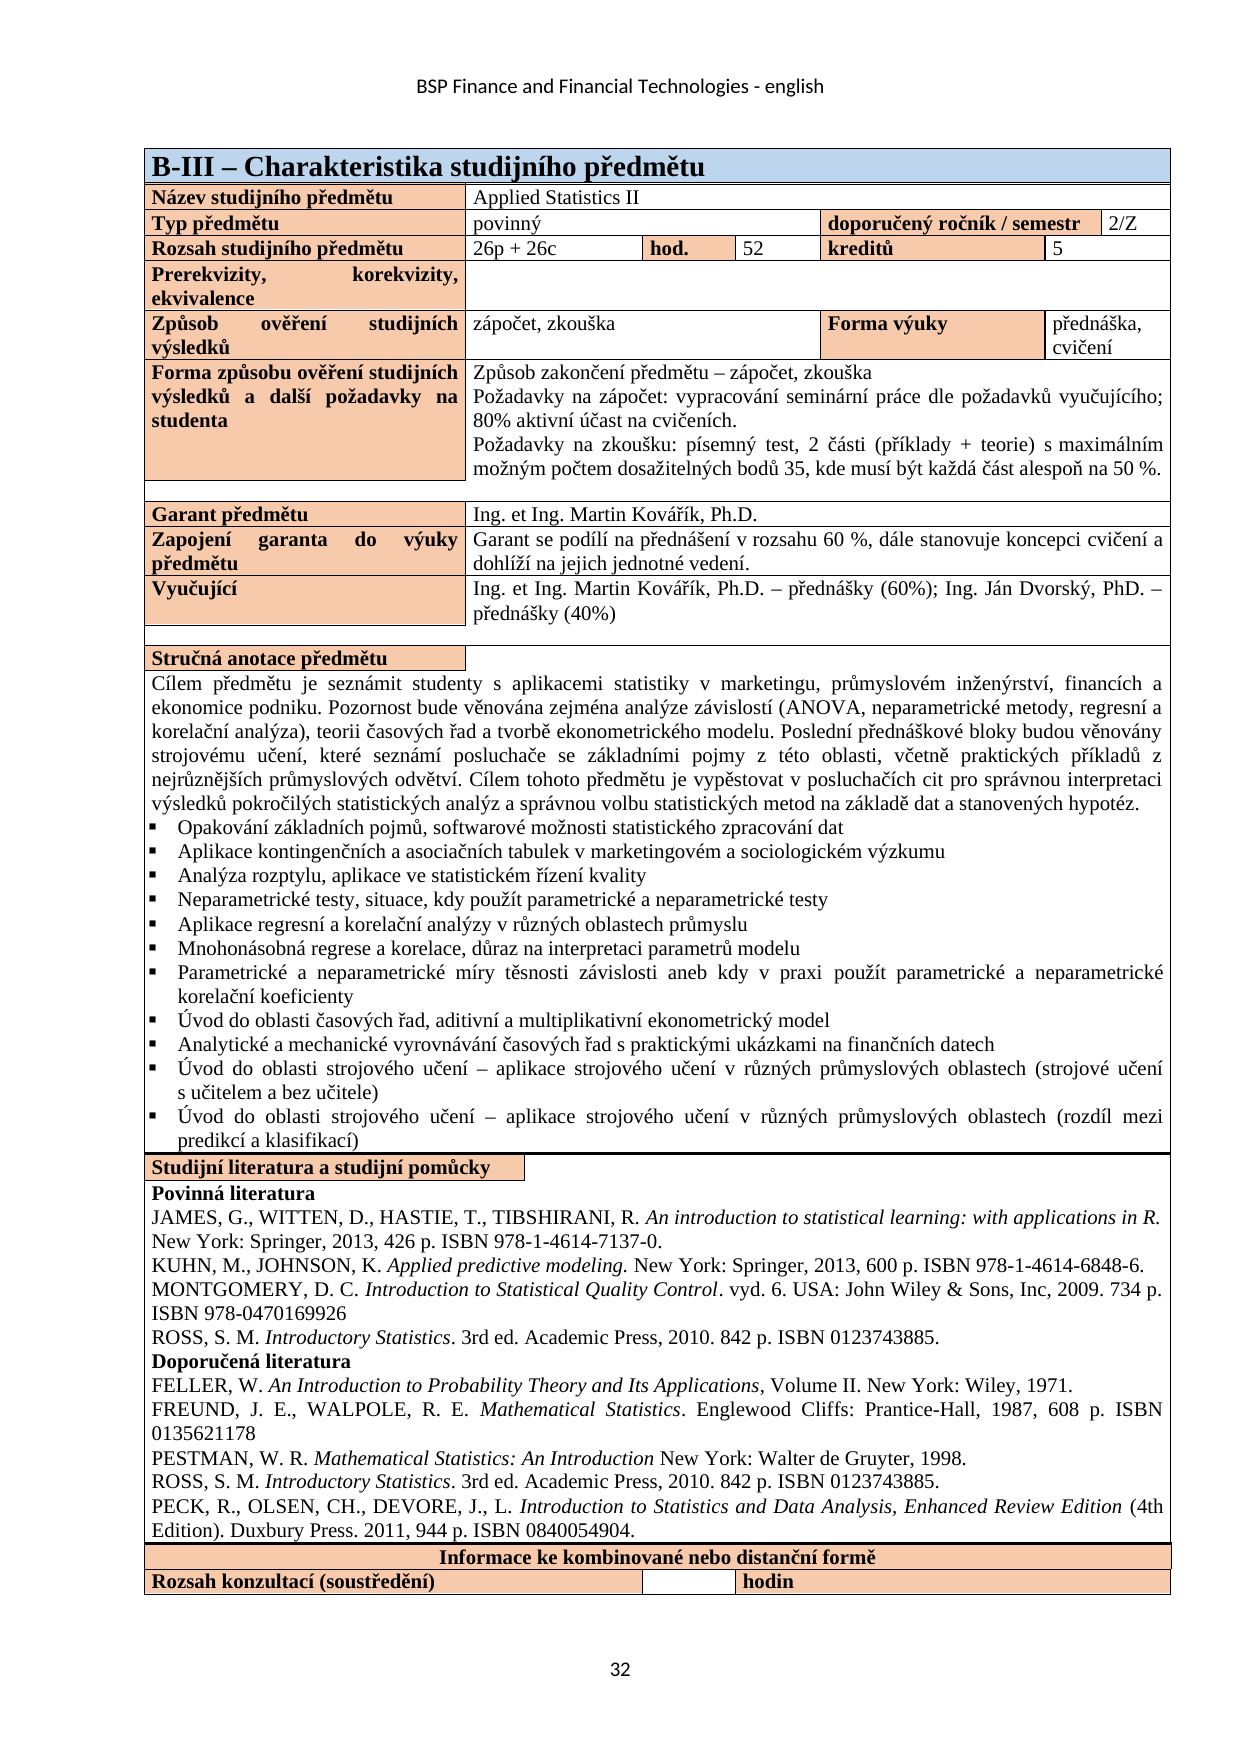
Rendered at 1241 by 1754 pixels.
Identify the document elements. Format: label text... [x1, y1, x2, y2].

table_cell Garant se podílí na přednášení v rozsahu 60 %, dále stanovuje koncepci cvičení a dohlíží na jejich jednotné vedení. [466, 527, 1170, 575]
table_cell hod. [643, 236, 735, 260]
table_cell 2/Z [1102, 210, 1170, 235]
table_cell Způsob zakončení předmětu – zápočet, zkouška Požadavky na zápočet: vypracování seminární práce dle požadavků vyučujícího; 80% aktivní účast na cvičeních. Požadavky na zkoušku: písemný test, 2 části (příklady + teorie) s maximálním možným počtem dosažitelných bodů 35, kde musí být každá část alespoň na 50 %. [466, 360, 1170, 480]
table_cell Povinná literatura JAMES, G., WITTEN, D., HASTIE, T., TIBSHIRANI, R. An introduction to statistical learning: with applications in R. New York: Springer, 2013, 426 p. ISBN 978-1-4614-7137-0. KUHN, M., JOHNSON, K. Applied predictive modeling. New York: Springer, 2013, 600 p. ISBN 978-1-4614-6848-6. MONTGOMERY, D. C. Introduction to Statistical Quality Control. vyd. 6. USA: John Wiley & Sons, Inc, 2009. 734 p. ISBN 978-0470169926 ROSS, S. M. Introductory Statistics. 3rd ed. Academic Press, 2010. 842 p. ISBN 0123743885. Doporučená literatura FELLER, W. An Introduction to Probability Theory and Its Applications, Volume II. New York: Wiley, 1971. FREUND, J. E., WALPOLE, R. E. Mathematical Statistics. Englewood Cliffs: Prantice-Hall, 1987, 608 p. ISBN 0135621178 PESTMAN, W. R. Mathematical Statistics: An Introduction New York: Walter de Gruyter, 1998. ROSS, S. M. Introductory Statistics. 3rd ed. Academic Press, 2010. 842 p. ISBN 0123743885. PECK, R., OLSEN, CH., DEVORE, J., L. Introduction to Statistics and Data Analysis, Enhanced Review Edition (4th Edition). Duxbury Press. 2011, 944 p. ISBN 0840054904. [145, 1180, 1170, 1542]
table_header B-III – Charakteristika studijního předmětu [145, 149, 1170, 182]
table_cell [643, 1570, 735, 1593]
table_cell Rozsah studijního předmětu [145, 236, 465, 260]
table_cell Rozsah konzultací (soustředění) [145, 1570, 642, 1593]
table_cell Forma výuky [821, 311, 1044, 359]
table_cell Název studijního předmětu [145, 185, 465, 209]
table_cell Vyučující [145, 576, 465, 624]
table_cell hodin [736, 1570, 1170, 1593]
table_cell doporučený ročník / semestr [821, 210, 1101, 235]
table_cell Informace ke kombinované nebo distanční formě [145, 1545, 1171, 1569]
table_cell Applied Statistics II [466, 185, 1170, 209]
table_cell přednáška, cvičení [1046, 311, 1170, 359]
table_cell Prerekvizity, korekvizity, ekvivalence [145, 261, 465, 309]
table_cell Způsob ověření studijních výsledků [145, 311, 465, 359]
table_cell 52 [736, 236, 820, 260]
table_cell Ing. et Ing. Martin Kovářík, Ph.D. – přednášky (60%); Ing. Ján Dvorský, PhD. – přednášky (40%) [466, 576, 1170, 624]
table_cell kreditů [821, 236, 1044, 260]
table_cell Stručná anotace předmětu [145, 646, 465, 670]
table_cell [466, 261, 1170, 309]
table_cell Typ předmětu [145, 210, 465, 235]
table_cell Zapojení garanta do výuky předmětu [145, 527, 465, 575]
table_cell 5 [1046, 236, 1170, 260]
table_cell 26p + 26c [466, 236, 642, 260]
table_cell [466, 646, 1170, 670]
table_cell [145, 625, 1170, 645]
table_cell Forma způsobu ověření studijních výsledků a další požadavky na studenta [145, 360, 465, 480]
table_cell Cílem předmětu je seznámit studenty s aplikacemi statistiky v marketingu, průmyslovém inženýrství, financích a ekonomice podniku. Pozornost bude věnována zejména analýze závislostí (ANOVA, neparametrické metody, regresní a korelační analýza), teorii časových řad a tvorbě ekonometrického modelu. Poslední přednáškové bloky budou věnovány strojovému učení, které seznámí posluchače se základními pojmy z této oblasti, včetně praktických příkladů z nejrůznějších průmyslových odvětví. Cílem tohoto předmětu je vypěstovat v posluchačích cit pro správnou interpretaci výsledků pokročilých statistických analýz a správnou volbu statistických metod na základě dat a stanovených hypotéz. Opakování základních pojmů, softwarové možnosti statistického zpracování dat Aplikace kontingenčních a asociačních tabulek v marketingovém a sociologickém výzkumu Analýza rozptylu, aplikace ve statistickém řízení kvality Neparametrické testy, situace, kdy použít parametrické a neparametrické testy Aplikace regresní a korelační analýzy v různých oblastech průmyslu Mnohonásobná regrese a korelace, důraz na interpretaci parametrů modelu Parametrické a neparametrické míry těsnosti závislosti aneb kdy v praxi použít parametrické a neparametrické korelační koeficienty Úvod do oblasti časových řad, aditivní a multiplikativní ekonometrický model Analytické a mechanické vyrovnávání časových řad s praktickými ukázkami na finančních datech Úvod do oblasti strojového učení – aplikace strojového učení v různých průmyslových oblastech (strojové učení s učitelem a bez učitele) Úvod do oblasti strojového učení – aplikace strojového učení v různých průmyslových oblastech (rozdíl mezi predikcí a klasifikací) [145, 670, 1170, 1152]
table_cell [145, 480, 1170, 501]
table_cell zápočet, zkouška [466, 311, 820, 359]
table_cell Studijní literatura a studijní pomůcky [145, 1155, 524, 1180]
table_cell Ing. et Ing. Martin Kovářík, Ph.D. [466, 502, 1170, 526]
table_cell [525, 1155, 1170, 1180]
table_cell povinný [466, 210, 820, 235]
table_cell Garant předmětu [145, 502, 465, 526]
